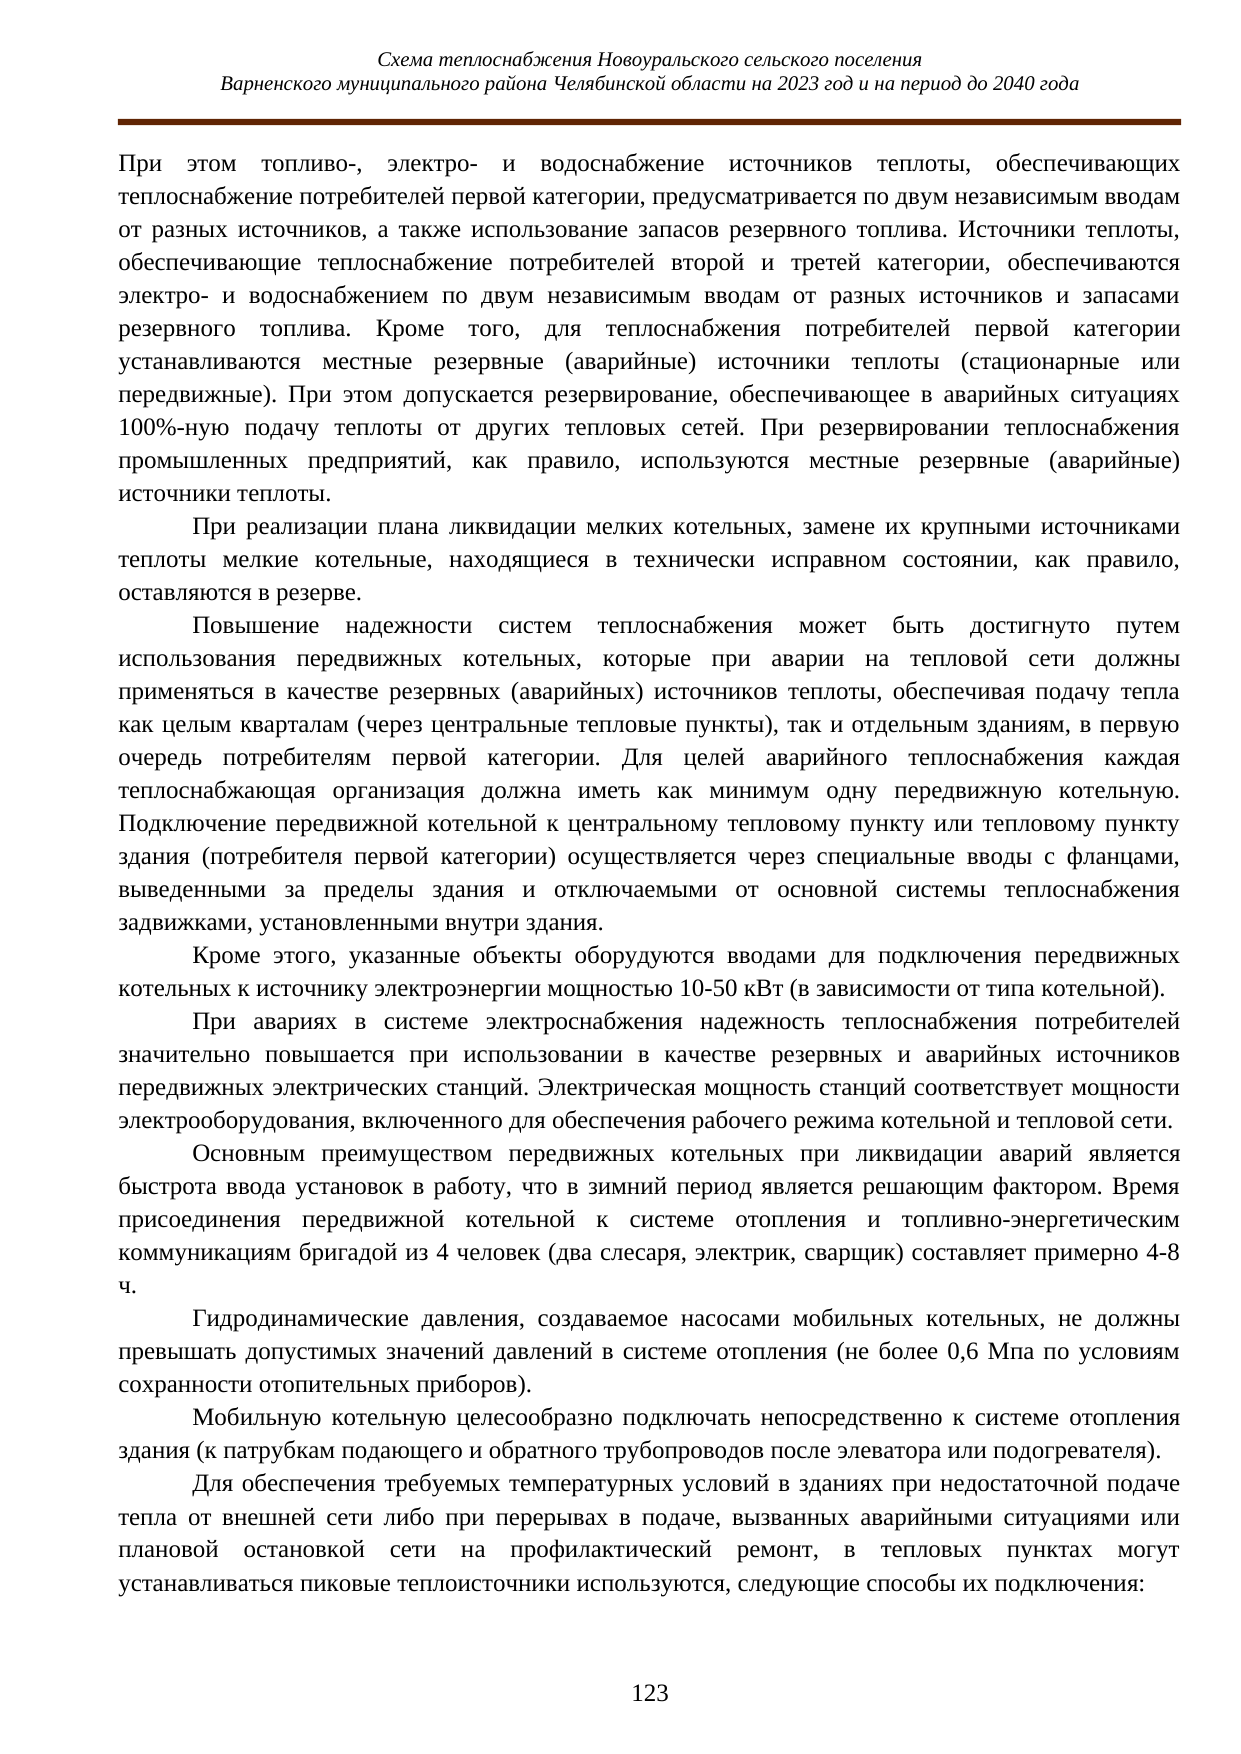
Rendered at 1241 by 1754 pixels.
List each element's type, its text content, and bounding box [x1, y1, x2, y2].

text Повышение надежности систем теплоснабжения может быть достигнуто путем использования передвижных котельных, которые при аварии на тепловой сети должны применяться в качестве резервных (аварийных) источников теплоты, обеспечивая подачу тепла как целым кварталам (через центральные тепловые пункты), так и отдельным зданиям, в первую очередь потребителям первой категории. Для целей аварийного теплоснабжения каждая теплоснабжающая организация должна иметь как минимум одну передвижную котельную. Подключение передвижной котельной к центральному тепловому пункту или тепловому пункту здания (потребителя первой категории) осуществляется через специальные вводы с фланцами, выведенными за пределы здания и отключаемыми от основной системы теплоснабжения задвижками, установленными внутри здания. [118, 610, 1181, 936]
text Гидродинамические давления, создаваемое насосами мобильных котельных, не должны превышать допустимых значений давлений в системе отопления (не более 0,6 Мпа по условиям сохранности отопительных приборов). [118, 1303, 1181, 1398]
text Для обеспечения требуемых температурных условий в зданиях при недостаточной подаче тепла от внешней сети либо при перерывах в подаче, вызванных аварийными ситуациями или плановой остановкой сети на профилактический ремонт, в тепловых пунктах могут устанавливаться пиковые теплоисточники используются, следующие способы их подключения: [118, 1468, 1181, 1596]
text Кроме этого, указанные объекты оборудуются вводами для подключения передвижных котельных к источнику электроэнергии мощностью 10-50 кВт (в зависимости от типа котельной). [118, 940, 1181, 1002]
text Основным преимуществом передвижных котельных при ликвидации аварий является быстрота ввода установок в работу, что в зимний период является решающим фактором. Время присоединения передвижной котельной к системе отопления и топливно-энергетическим коммуникациям бригадой из 4 человек (два слесаря, электрик, сварщик) составляет примерно 4-8 ч. [118, 1138, 1181, 1299]
text При авариях в системе электроснабжения надежность теплоснабжения потребителей значительно повышается при использовании в качестве резервных и аварийных источников передвижных электрических станций. Электрическая мощность станций соответствует мощности электрооборудования, включенного для обеспечения рабочего режима котельной и тепловой сети. [118, 1006, 1181, 1134]
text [118, 148, 1181, 507]
text При реализации плана ликвидации мелких котельных, замене их крупными источниками теплоты мелкие котельные, находящиеся в технически исправном состоянии, как правило, оставляются в резерве. [118, 511, 1181, 606]
text Мобильную котельную целесообразно подключать непосредственно к системе отопления здания (к патрубкам подающего и обратного трубопроводов после элеватора или подогревателя). [118, 1402, 1181, 1464]
